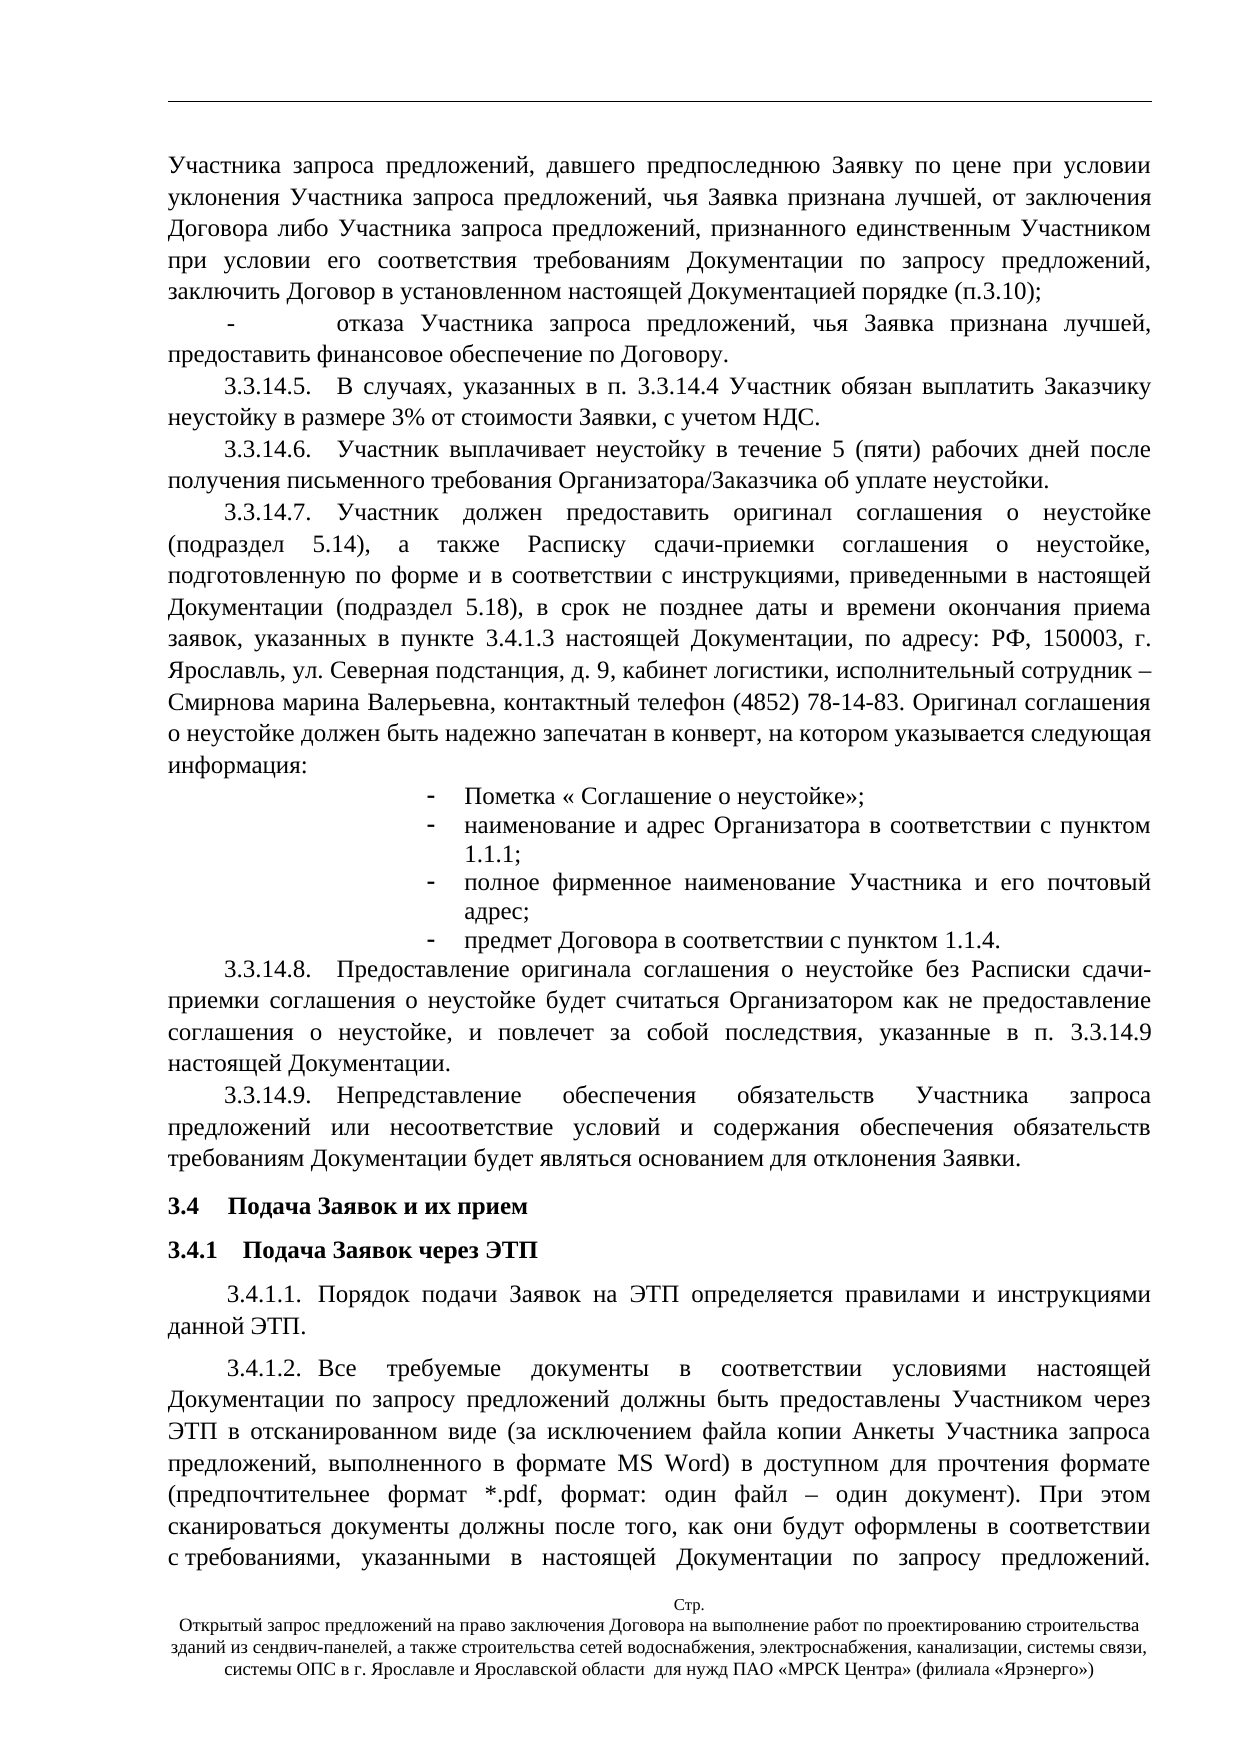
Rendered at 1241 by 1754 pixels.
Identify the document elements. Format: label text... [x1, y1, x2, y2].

subtitle Подача Заявок через ЭТП [168, 1235, 1152, 1264]
list Предоставление оригинала соглашения о неустойке без Расписки сдачи-приемки соглашения о неустойке будет считаться Организатором как не предоставление соглашения о неустойке, и повлечет за собой последствия, указанные в п. 3.3.14.9 настоящей Документации. [168, 954, 1152, 1077]
list полное фирменное наименование Участника и его почтовый адрес; [427, 867, 1152, 925]
list Непредставление обеспечения обязательств Участника запроса предложений или несоответствие условий и содержания обеспечения обязательств требованиям Документации будет являться основанием для отклонения Заявки. [168, 1080, 1152, 1172]
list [168, 1353, 1152, 1571]
list Участник выплачивает неустойку в течение 5 (пяти) рабочих дней после получения письменного требования Организатора/Заказчика об уплате неустойки. [168, 434, 1152, 494]
list Участник должен предоставить оригинал соглашения о неустойке (подраздел 5.14), а также Расписку сдачи-приемки соглашения о неустойке, подготовленную по форме и в соответствии с инструкциями, приведенными в настоящей Документации (подраздел 5.18), в срок не позднее даты и времени окончания приема заявок, указанных в пункте 3.4.1.3 настоящей Документации, по адресу: РФ, 150003, г. Ярославль, ул. Северная подстанция, д. 9, кабинет логистики, исполнительный сотрудник – Смирнова марина Валерьевна, контактный телефон (4852) 78-14-83. Оригинал соглашения о неустойке должен быть надежно запечатан в конверт, на котором указывается следующая информация: [168, 497, 1152, 778]
list Пометка « Соглашение о неустойке»; [427, 781, 1152, 810]
list Порядок подачи Заявок на ЭТП определяется правилами и инструкциями данной ЭТП. [168, 1279, 1152, 1340]
list отказа Участника запроса предложений, чья Заявка признана лучшей, предоставить финансовое обеспечение по Договору. [168, 308, 1152, 368]
subtitle Подача Заявок и их прием [168, 1191, 1152, 1220]
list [168, 150, 1152, 305]
list предмет Договора в соответствии с пунктом 1.1.4. [427, 925, 1152, 954]
list В случаях, указанных в п. 3.3.14.4 Участник обязан выплатить Заказчику неустойку в размере 3% от стоимости Заявки, с учетом НДС. [168, 371, 1152, 431]
list наименование и адрес Организатора в соответствии с пунктом 1.1.1; [427, 810, 1152, 867]
